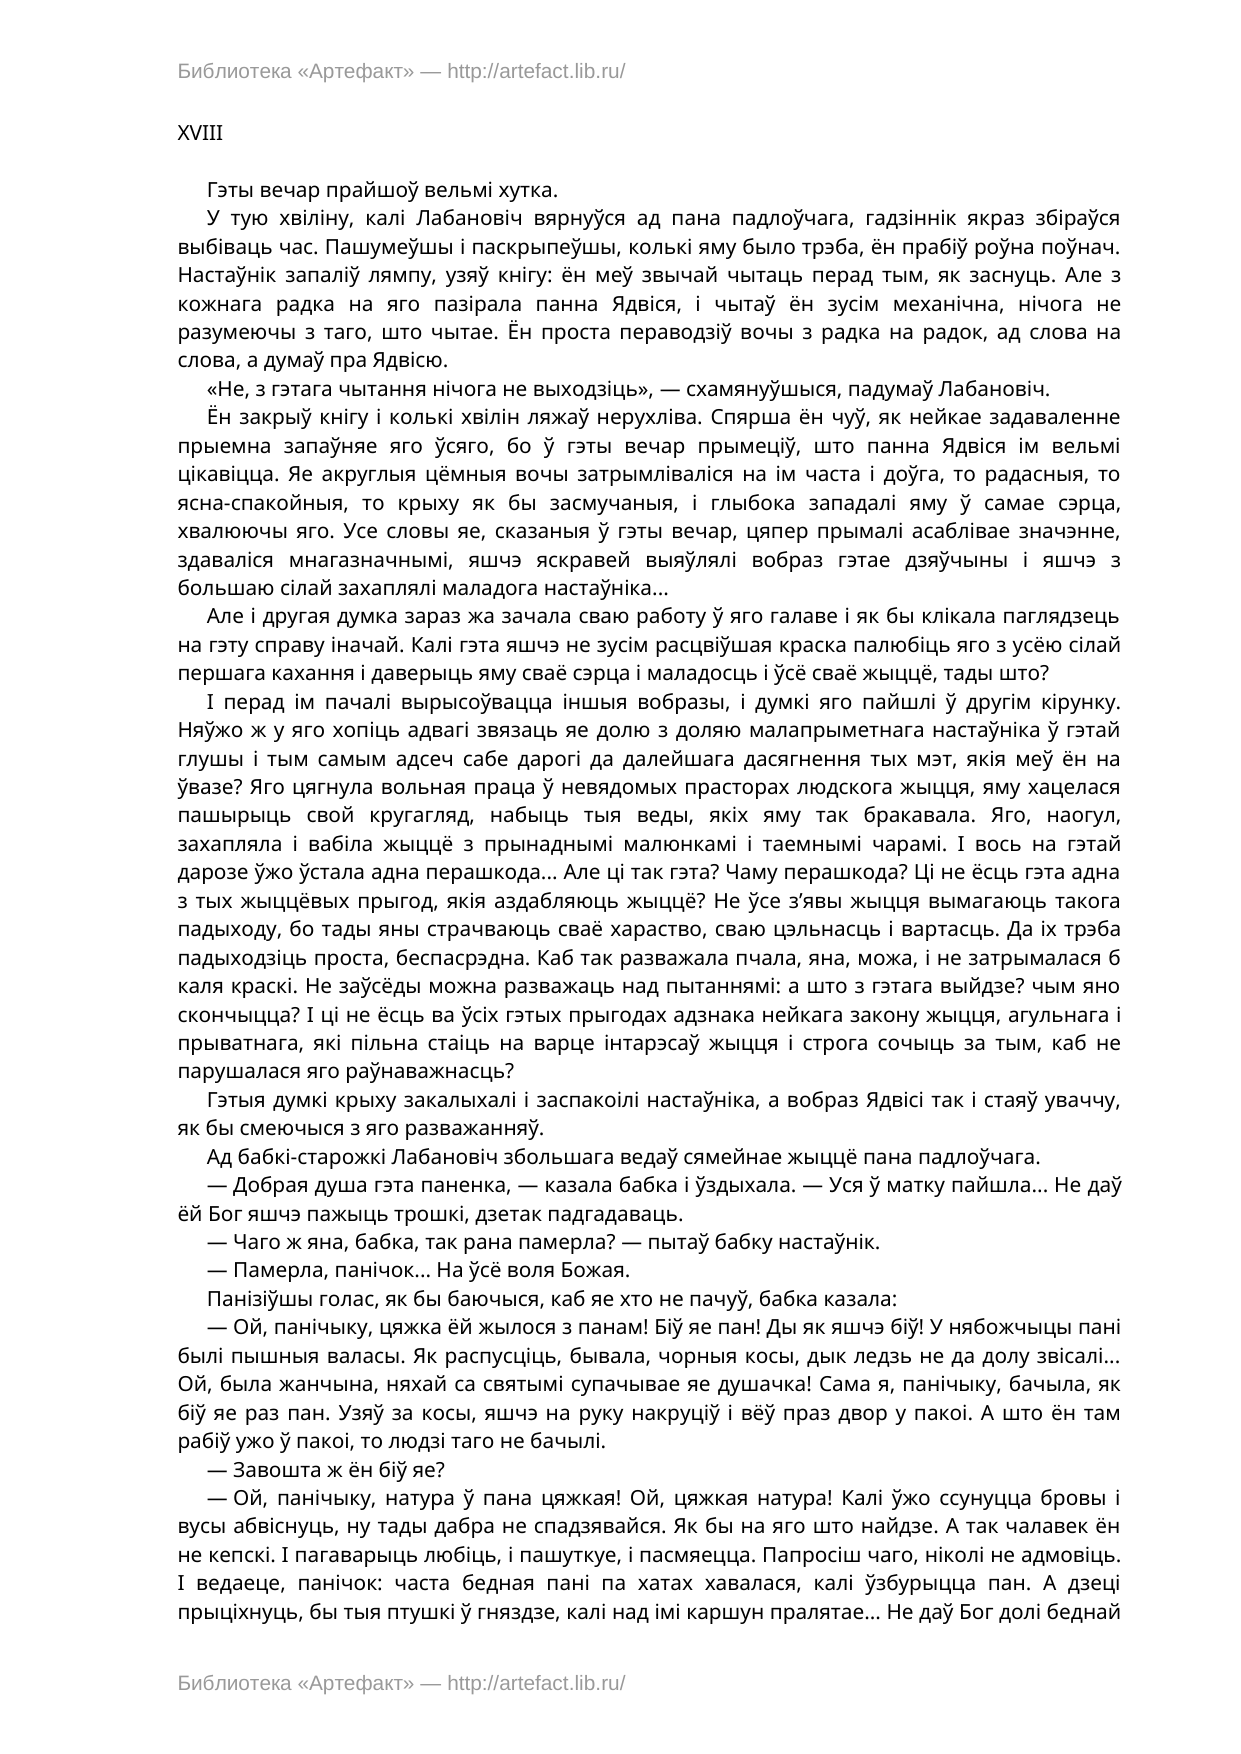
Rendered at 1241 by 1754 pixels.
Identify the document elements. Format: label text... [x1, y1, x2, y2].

text Гэтыя думкі крыху закалыхалі і заспакоілі настаўніка, а вобраз Ядвісі так і стаяў уваччу, як бы смеючыся з яго разважанняў. [177, 1085, 1122, 1142]
text Але і другая думка зараз жа зачала сваю работу ў яго галаве і як бы клікала паглядзець на гэту справу іначай. Калі гэта яшчэ не зусім расцвіўшая краска палюбіць яго з усёю сілай першага кахання і даверыць яму сваё сэрца і маладосць і ўсё сваё жыццё, тады што? [177, 602, 1122, 687]
text І перад ім пачалі вырысоўвацца іншыя вобразы, і думкі яго пайшлі ў другім кірунку. Няўжо ж у яго хопіць адвагі звязаць яе долю з доляю малапрыметнага настаўніка ў гэтай глушы і тым самым адсеч сабе дарогі да далейшага дасягнення тых мэт, якія меў ён на ўвазе? Яго цягнула вольная праца ў невядомых прасторах людскога жыцця, яму хацелася пашырыць свой кругагляд, набыць тыя веды, якіх яму так бракавала. Яго, наогул, захапляла і вабіла жыццё з прынаднымі малюнкамі і таемнымі чарамі. І вось на гэтай дарозе ўжо ўстала адна перашкода... Але ці так гэта? Чаму перашкода? Ці не ёсць гэта адна з тых жыццёвых прыгод, якія аздабляюць жыццё? Не ўсе з’явы жыцця вымагаюць такога падыходу, бо тады яны страчваюць сваё хараство, сваю цэльнасць і вартасць. Да іх трэба падыходзіць проста, беспасрэдна. Каб так разважала пчала, яна, можа, і не затрымалася б каля краскі. Не заўсёды можна разважаць над пытаннямі: а што з гэтага выйдзе? чым яно скончыцца? І ці не ёсць ва ўсіх гэтых прыгодах адзнака нейкага закону жыцця, агульнага і прыватнага, які пільна стаіць на варце інтарэсаў жыцця і строга сочыць за тым, каб не парушалася яго раўнаважнасць? [177, 687, 1122, 1085]
text — Чаго ж яна, бабка, так рана памерла? — пытаў бабку настаўнік. [177, 1227, 1122, 1256]
text — Ой, панічыку, цяжка ёй жылося з панам! Біў яе пан! Ды як яшчэ біў! У нябожчыцы пані былі пышныя валасы. Як распусціць, бывала, чорныя косы, дык ледзь не да долу звісалі... Ой, была жанчына, няхай са святымі супачывае яе душачка! Сама я, панічыку, бачыла, як біў яе раз пан. Узяў за косы, яшчэ на руку накруціў і вёў праз двор у пакоі. А што ён там рабіў ужо ў пакоі, то людзі таго не бачылі. [177, 1312, 1122, 1455]
text — Добрая душа гэта паненка, — казала бабка і ўздыхала. — Уся ў матку пайшла... Не даў ёй Бог яшчэ пажыць трошкі, дзетак падгадаваць. [177, 1170, 1122, 1227]
text «Не, з гэтага чытання нічога не выходзіць», — схамянуўшыся, падумаў Лабановіч. [177, 374, 1122, 402]
text — Памерла, панічок... На ўсё воля Божая. [177, 1256, 1122, 1284]
text У тую хвіліну, калі Лабановіч вярнуўся ад пана падлоўчага, гадзіннік якраз збіраўся выбіваць час. Пашумеўшы і паскрыпеўшы, колькі яму было трэба, ён прабіў роўна поўнач. Настаўнік запаліў лямпу, узяў кнігу: ён меў звычай чытаць перад тым, як заснуць. Але з кожнага радка на яго пазірала панна Ядвіся, і чытаў ён зусім механічна, нічога не разумеючы з таго, што чытае. Ён проста пераводзіў вочы з радка на радок, ад слова на слова, а думаў пра Ядвісю. [177, 203, 1122, 374]
text — Завошта ж ён біў яе? [177, 1455, 1122, 1483]
text Ад бабкі-старожкі Лабановіч збольшага ведаў сямейнае жыццё пана падлоўчага. [177, 1142, 1122, 1170]
subtitle XVIII [177, 118, 1122, 147]
text Ён закрыў кнігу і колькі хвілін ляжаў нерухліва. Спярша ён чуў, як нейкае задаваленне прыемна запаўняе яго ўсяго, бо ў гэты вечар прымеціў, што панна Ядвіся ім вельмі цікавіцца. Яе акруглыя цёмныя вочы затрымліваліся на ім часта і доўга, то радасныя, то ясна-спакойныя, то крыху як бы засмучаныя, і глыбока западалі яму ў самае сэрца, хвалюючы яго. Усе словы яе, сказаныя ў гэты вечар, цяпер прымалі асаблівае значэнне, здаваліся мнагазначнымі, яшчэ яскравей выяўлялі вобраз гэтае дзяўчыны і яшчэ з большаю сілай захаплялі маладога настаўніка... [177, 402, 1122, 602]
text Панізіўшы голас, як бы баючыся, каб яе хто не пачуў, бабка казала: [177, 1284, 1122, 1312]
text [177, 1483, 1122, 1625]
text Гэты вечар прайшоў вельмі хутка. [177, 175, 1122, 203]
